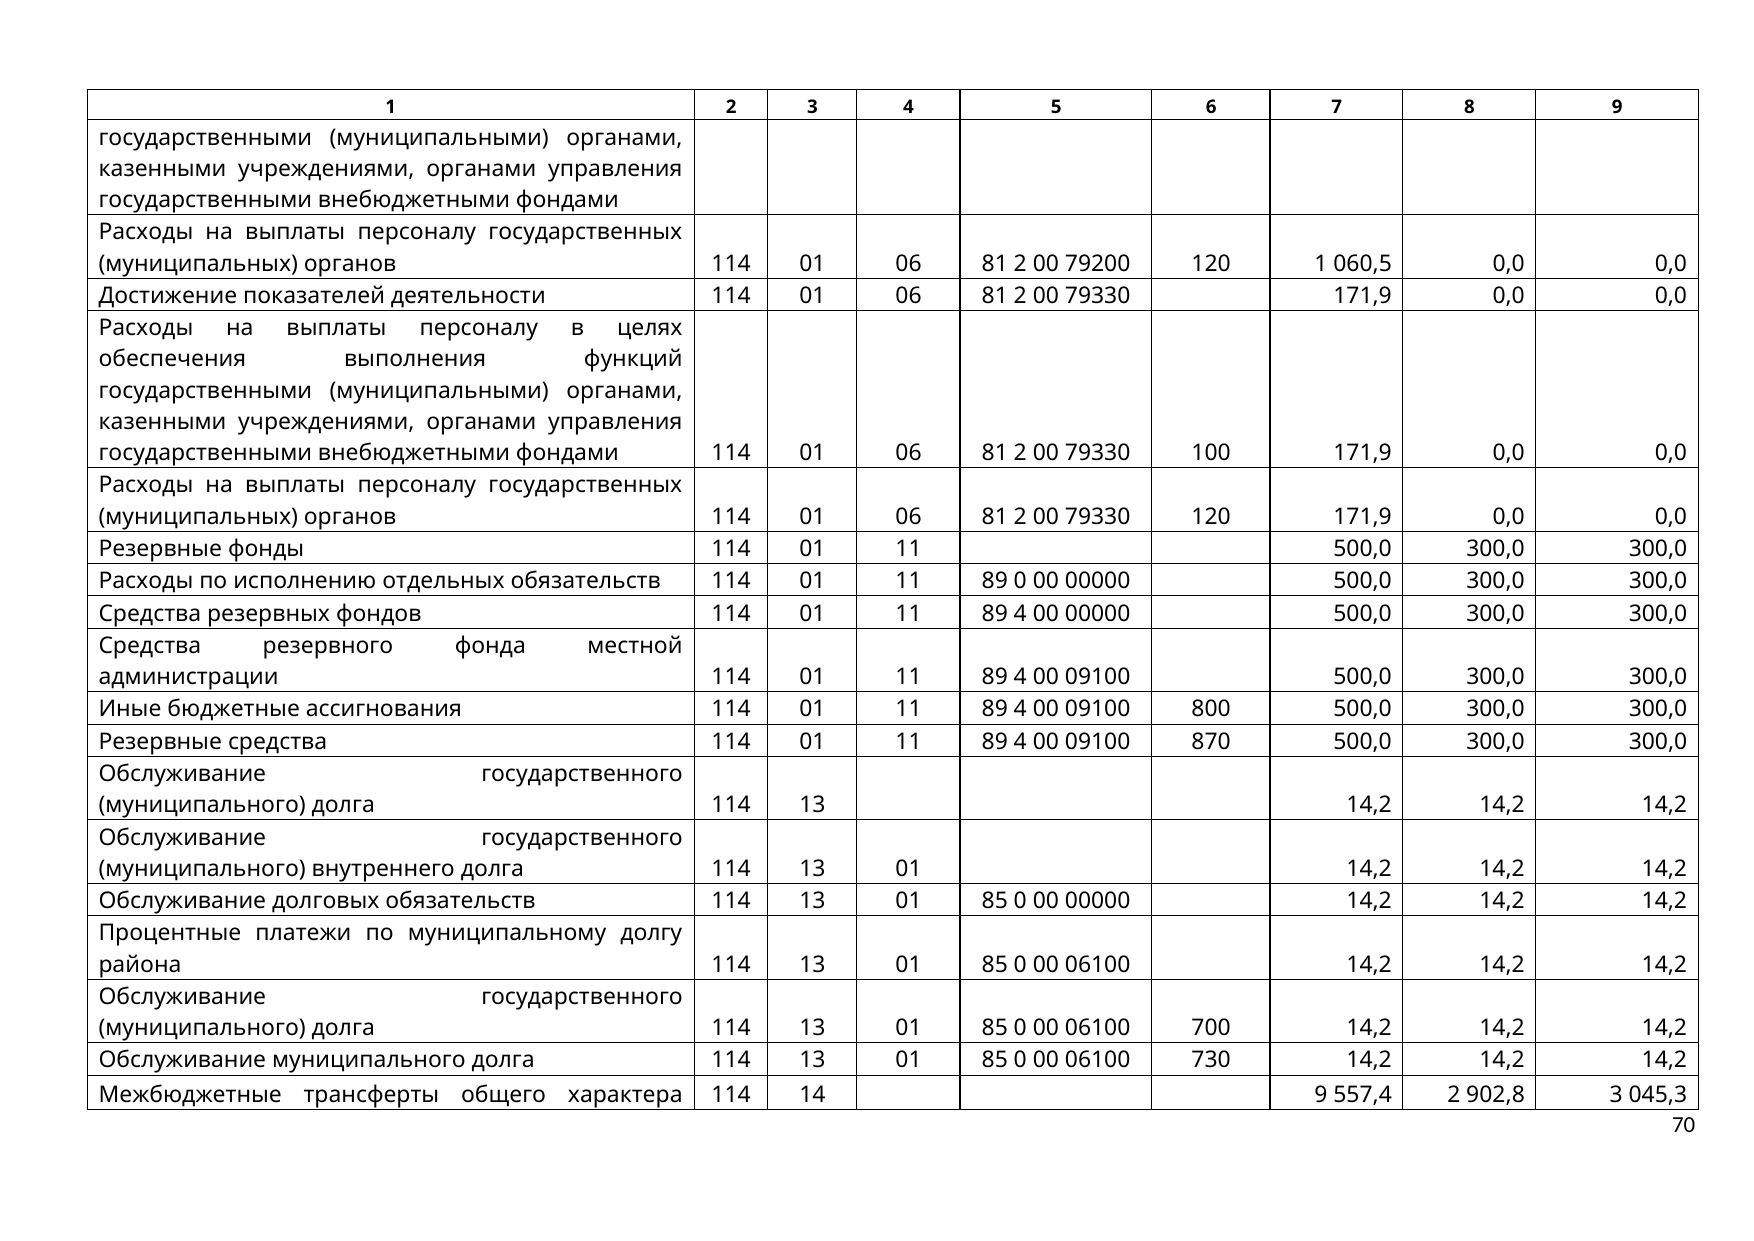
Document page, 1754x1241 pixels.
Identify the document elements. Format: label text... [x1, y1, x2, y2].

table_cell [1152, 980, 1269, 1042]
table_header 2 [695, 90, 767, 119]
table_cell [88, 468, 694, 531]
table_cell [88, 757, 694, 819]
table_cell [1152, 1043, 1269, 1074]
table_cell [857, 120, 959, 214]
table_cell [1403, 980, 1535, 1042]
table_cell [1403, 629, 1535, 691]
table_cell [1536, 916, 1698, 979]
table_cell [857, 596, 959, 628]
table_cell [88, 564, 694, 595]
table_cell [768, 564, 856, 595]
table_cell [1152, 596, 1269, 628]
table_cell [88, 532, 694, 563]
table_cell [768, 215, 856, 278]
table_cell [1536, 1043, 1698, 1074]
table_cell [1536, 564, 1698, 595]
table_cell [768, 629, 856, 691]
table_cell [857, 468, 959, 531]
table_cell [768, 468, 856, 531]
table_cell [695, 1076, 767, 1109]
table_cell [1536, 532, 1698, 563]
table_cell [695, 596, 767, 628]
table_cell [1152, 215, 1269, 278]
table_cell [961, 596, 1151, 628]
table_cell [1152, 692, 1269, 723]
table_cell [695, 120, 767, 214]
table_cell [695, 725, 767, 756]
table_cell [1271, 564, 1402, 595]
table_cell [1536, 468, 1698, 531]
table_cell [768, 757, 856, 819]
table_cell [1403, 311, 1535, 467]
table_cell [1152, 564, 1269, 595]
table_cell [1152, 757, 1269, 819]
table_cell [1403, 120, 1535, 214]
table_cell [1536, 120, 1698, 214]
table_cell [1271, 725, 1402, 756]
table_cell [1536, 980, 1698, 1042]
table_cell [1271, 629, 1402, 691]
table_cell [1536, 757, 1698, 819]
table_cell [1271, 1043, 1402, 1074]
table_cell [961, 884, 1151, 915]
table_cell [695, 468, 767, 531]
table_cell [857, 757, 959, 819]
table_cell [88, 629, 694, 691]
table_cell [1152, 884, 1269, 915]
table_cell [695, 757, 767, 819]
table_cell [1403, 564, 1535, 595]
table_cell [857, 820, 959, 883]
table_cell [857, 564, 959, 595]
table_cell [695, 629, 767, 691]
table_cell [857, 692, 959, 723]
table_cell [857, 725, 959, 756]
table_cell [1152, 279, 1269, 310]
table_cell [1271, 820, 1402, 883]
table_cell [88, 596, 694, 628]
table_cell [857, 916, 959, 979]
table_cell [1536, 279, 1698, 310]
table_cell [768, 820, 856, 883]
table_header 6 [1152, 90, 1269, 119]
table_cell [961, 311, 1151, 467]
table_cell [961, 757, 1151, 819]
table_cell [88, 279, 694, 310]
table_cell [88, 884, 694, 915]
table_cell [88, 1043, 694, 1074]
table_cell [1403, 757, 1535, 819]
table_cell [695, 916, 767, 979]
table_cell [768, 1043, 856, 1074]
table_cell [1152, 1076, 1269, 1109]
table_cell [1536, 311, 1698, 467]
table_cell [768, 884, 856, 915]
table_header 5 [961, 90, 1151, 119]
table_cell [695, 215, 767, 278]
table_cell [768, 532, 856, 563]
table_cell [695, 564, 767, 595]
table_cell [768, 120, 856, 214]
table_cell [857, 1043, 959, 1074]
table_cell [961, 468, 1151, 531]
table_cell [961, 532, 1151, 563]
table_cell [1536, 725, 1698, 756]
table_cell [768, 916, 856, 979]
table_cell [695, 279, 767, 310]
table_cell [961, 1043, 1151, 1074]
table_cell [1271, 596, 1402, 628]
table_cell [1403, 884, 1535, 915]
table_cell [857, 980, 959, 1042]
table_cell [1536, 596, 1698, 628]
table_header 9 [1536, 90, 1698, 119]
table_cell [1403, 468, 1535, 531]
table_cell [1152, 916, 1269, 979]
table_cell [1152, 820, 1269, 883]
table_header 4 [857, 90, 959, 119]
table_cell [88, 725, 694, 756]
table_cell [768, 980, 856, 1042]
table_header 7 [1271, 90, 1402, 119]
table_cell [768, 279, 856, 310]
table_header 1 [88, 90, 694, 119]
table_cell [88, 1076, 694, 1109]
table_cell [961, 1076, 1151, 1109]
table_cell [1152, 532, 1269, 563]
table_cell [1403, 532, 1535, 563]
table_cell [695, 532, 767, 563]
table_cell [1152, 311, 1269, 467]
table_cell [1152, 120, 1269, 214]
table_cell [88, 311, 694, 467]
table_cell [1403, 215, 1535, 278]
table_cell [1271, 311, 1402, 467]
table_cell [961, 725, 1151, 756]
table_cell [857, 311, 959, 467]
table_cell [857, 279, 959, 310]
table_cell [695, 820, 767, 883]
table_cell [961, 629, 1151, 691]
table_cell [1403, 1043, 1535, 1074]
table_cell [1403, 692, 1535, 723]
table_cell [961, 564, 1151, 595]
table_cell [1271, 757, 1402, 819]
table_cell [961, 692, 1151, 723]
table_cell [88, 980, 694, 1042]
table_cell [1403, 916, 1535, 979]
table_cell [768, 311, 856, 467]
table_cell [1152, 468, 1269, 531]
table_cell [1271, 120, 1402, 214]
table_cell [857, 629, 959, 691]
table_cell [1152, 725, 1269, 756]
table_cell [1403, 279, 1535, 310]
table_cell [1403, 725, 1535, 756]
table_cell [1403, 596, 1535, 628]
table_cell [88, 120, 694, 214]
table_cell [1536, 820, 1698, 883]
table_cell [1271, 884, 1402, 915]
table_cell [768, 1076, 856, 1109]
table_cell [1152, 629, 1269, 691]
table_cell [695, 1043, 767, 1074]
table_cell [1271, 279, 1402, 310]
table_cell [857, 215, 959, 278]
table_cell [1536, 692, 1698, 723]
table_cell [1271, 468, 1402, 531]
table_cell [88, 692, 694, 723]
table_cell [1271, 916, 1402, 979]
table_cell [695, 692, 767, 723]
table_header 3 [768, 90, 856, 119]
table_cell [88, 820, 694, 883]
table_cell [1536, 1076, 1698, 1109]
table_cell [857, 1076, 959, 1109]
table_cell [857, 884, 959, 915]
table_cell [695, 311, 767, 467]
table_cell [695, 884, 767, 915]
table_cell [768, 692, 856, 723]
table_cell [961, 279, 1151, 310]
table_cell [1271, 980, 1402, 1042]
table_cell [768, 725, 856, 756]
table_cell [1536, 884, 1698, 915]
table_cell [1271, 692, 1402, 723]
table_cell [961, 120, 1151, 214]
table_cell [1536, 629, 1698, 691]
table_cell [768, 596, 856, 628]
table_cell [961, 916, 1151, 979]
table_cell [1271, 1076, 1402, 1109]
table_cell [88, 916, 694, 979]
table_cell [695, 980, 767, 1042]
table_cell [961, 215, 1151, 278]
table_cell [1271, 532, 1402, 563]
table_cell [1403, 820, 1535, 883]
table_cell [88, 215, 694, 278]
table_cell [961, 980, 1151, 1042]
table_header 8 [1403, 90, 1535, 119]
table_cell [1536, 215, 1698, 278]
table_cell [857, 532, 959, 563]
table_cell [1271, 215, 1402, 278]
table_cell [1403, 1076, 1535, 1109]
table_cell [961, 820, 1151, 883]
